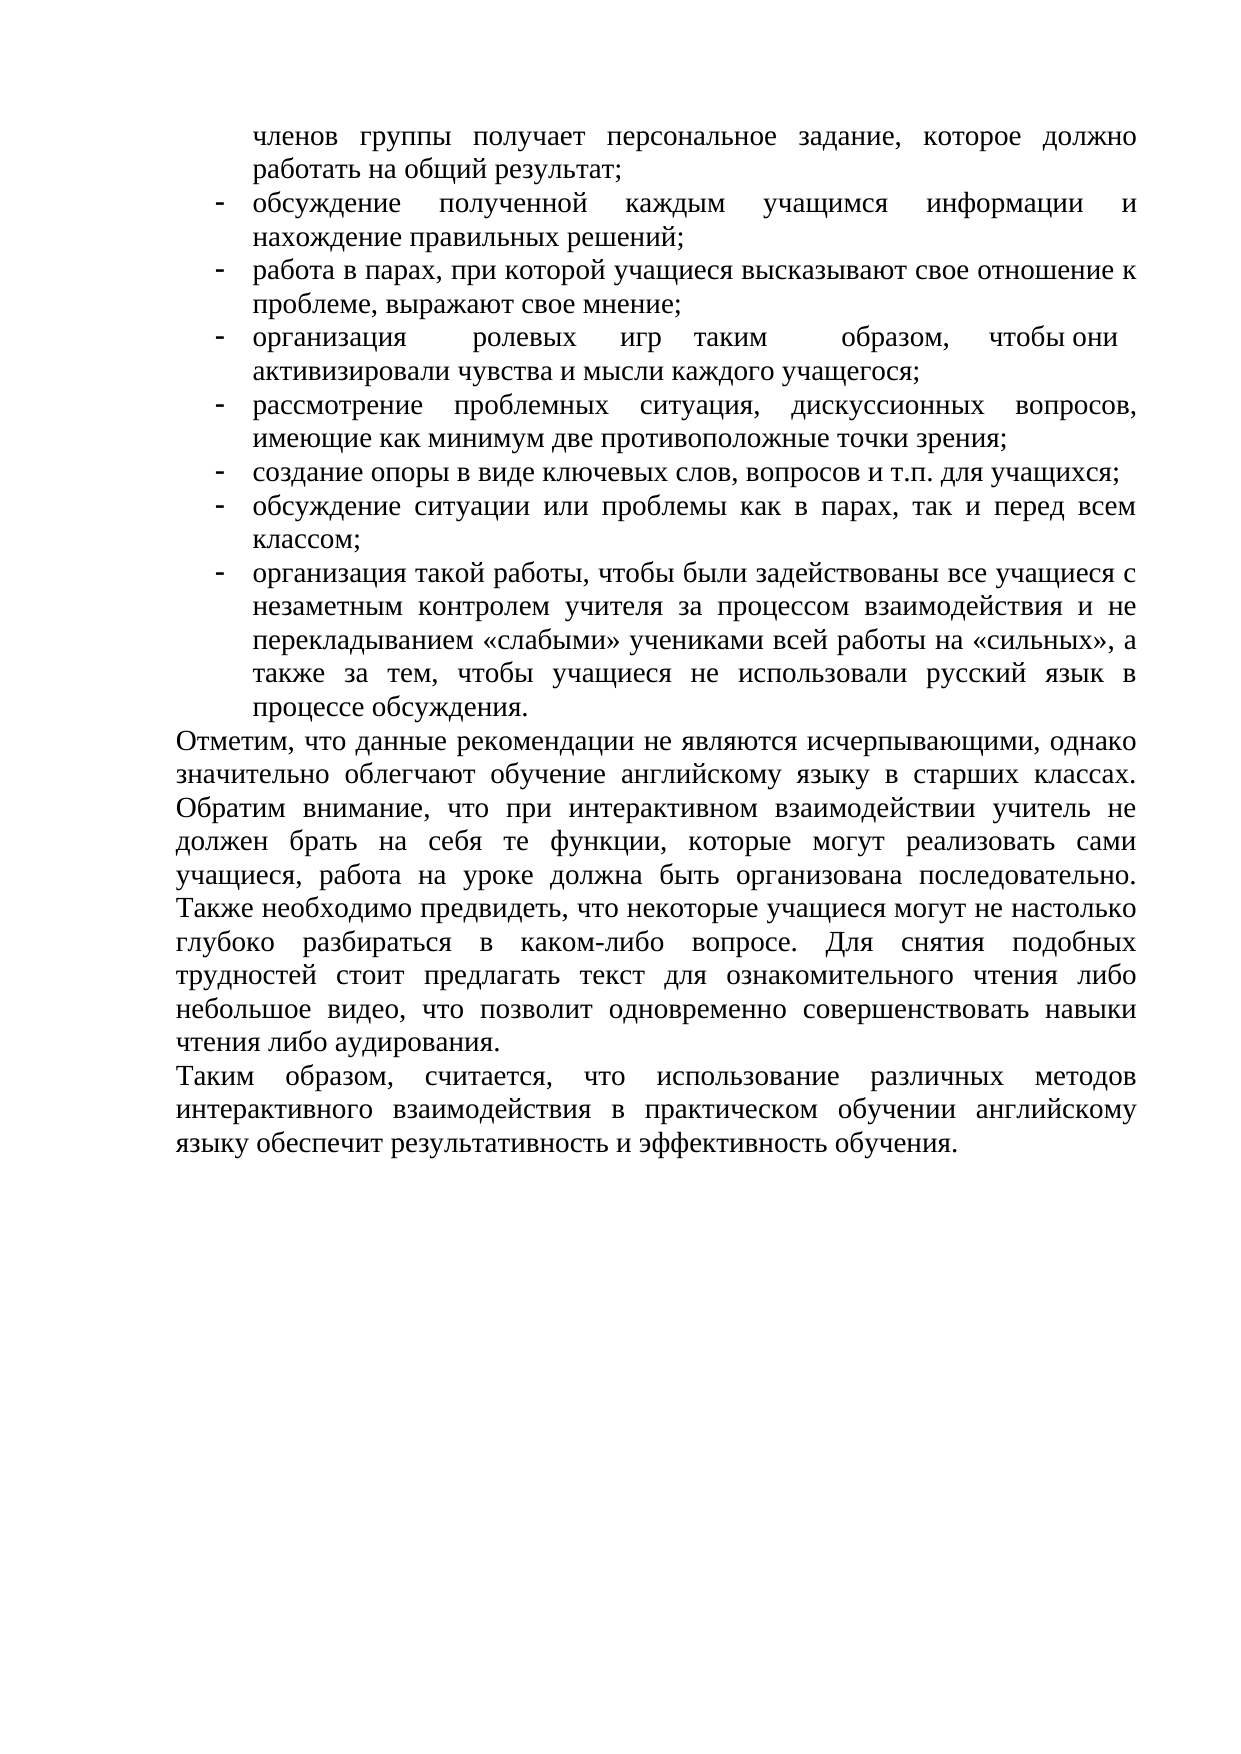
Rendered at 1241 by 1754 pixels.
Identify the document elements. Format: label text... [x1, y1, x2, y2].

list организация такой работы, чтобы были задействованы все учащиеся с незаметным контролем учителя за процессом взаимодействия и не перекладыванием «слабыми» учениками всей работы на «сильных», а также за тем, чтобы учащиеся не использовали русский язык в процессе обсуждения. [215, 555, 1137, 723]
text Таким образом, считается, что использование различных методов интерактивного взаимодействия в практическом обучении английскому языку обеспечит результативность и эффективность обучения. [176, 1058, 1137, 1159]
text Отметим, что данные рекомендации не являются исчерпывающими, однако значительно облегчают обучение английскому языку в старших классах. Обратим внимание, что при интерактивном взаимодействии учитель не должен брать на себя те функции, которые могут реализовать сами учащиеся, работа на уроке должна быть организована последовательно. Также необходимо предвидеть, что некоторые учащиеся могут не настолько глубоко разбираться в каком-либо вопросе. Для снятия подобных трудностей стоит предлагать текст для ознакомительного чтения либо небольшое видео, что позволит одновременно совершенствовать навыки чтения либо аудирования. [176, 723, 1137, 1058]
list обсуждение ситуации или проблемы как в парах, так и перед всем классом; [215, 488, 1137, 555]
list рассмотрение проблемных ситуация, дискуссионных вопросов, имеющие как минимум две противоположные точки зрения; [215, 387, 1137, 454]
list организация ролевых игр таким образом, чтобы они [215, 319, 1137, 353]
list активизировали чувства и мысли каждого учащегося; [252, 353, 1137, 387]
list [215, 118, 1137, 185]
list создание опоры в виде ключевых слов, вопросов и т.п. для учащихся; [215, 454, 1137, 488]
list обсуждение полученной каждым учащимся информации и нахождение правильных решений; [215, 185, 1137, 252]
list работа в парах, при которой учащиеся высказывают свое отношение к проблеме, выражают свое мнение; [215, 252, 1137, 319]
